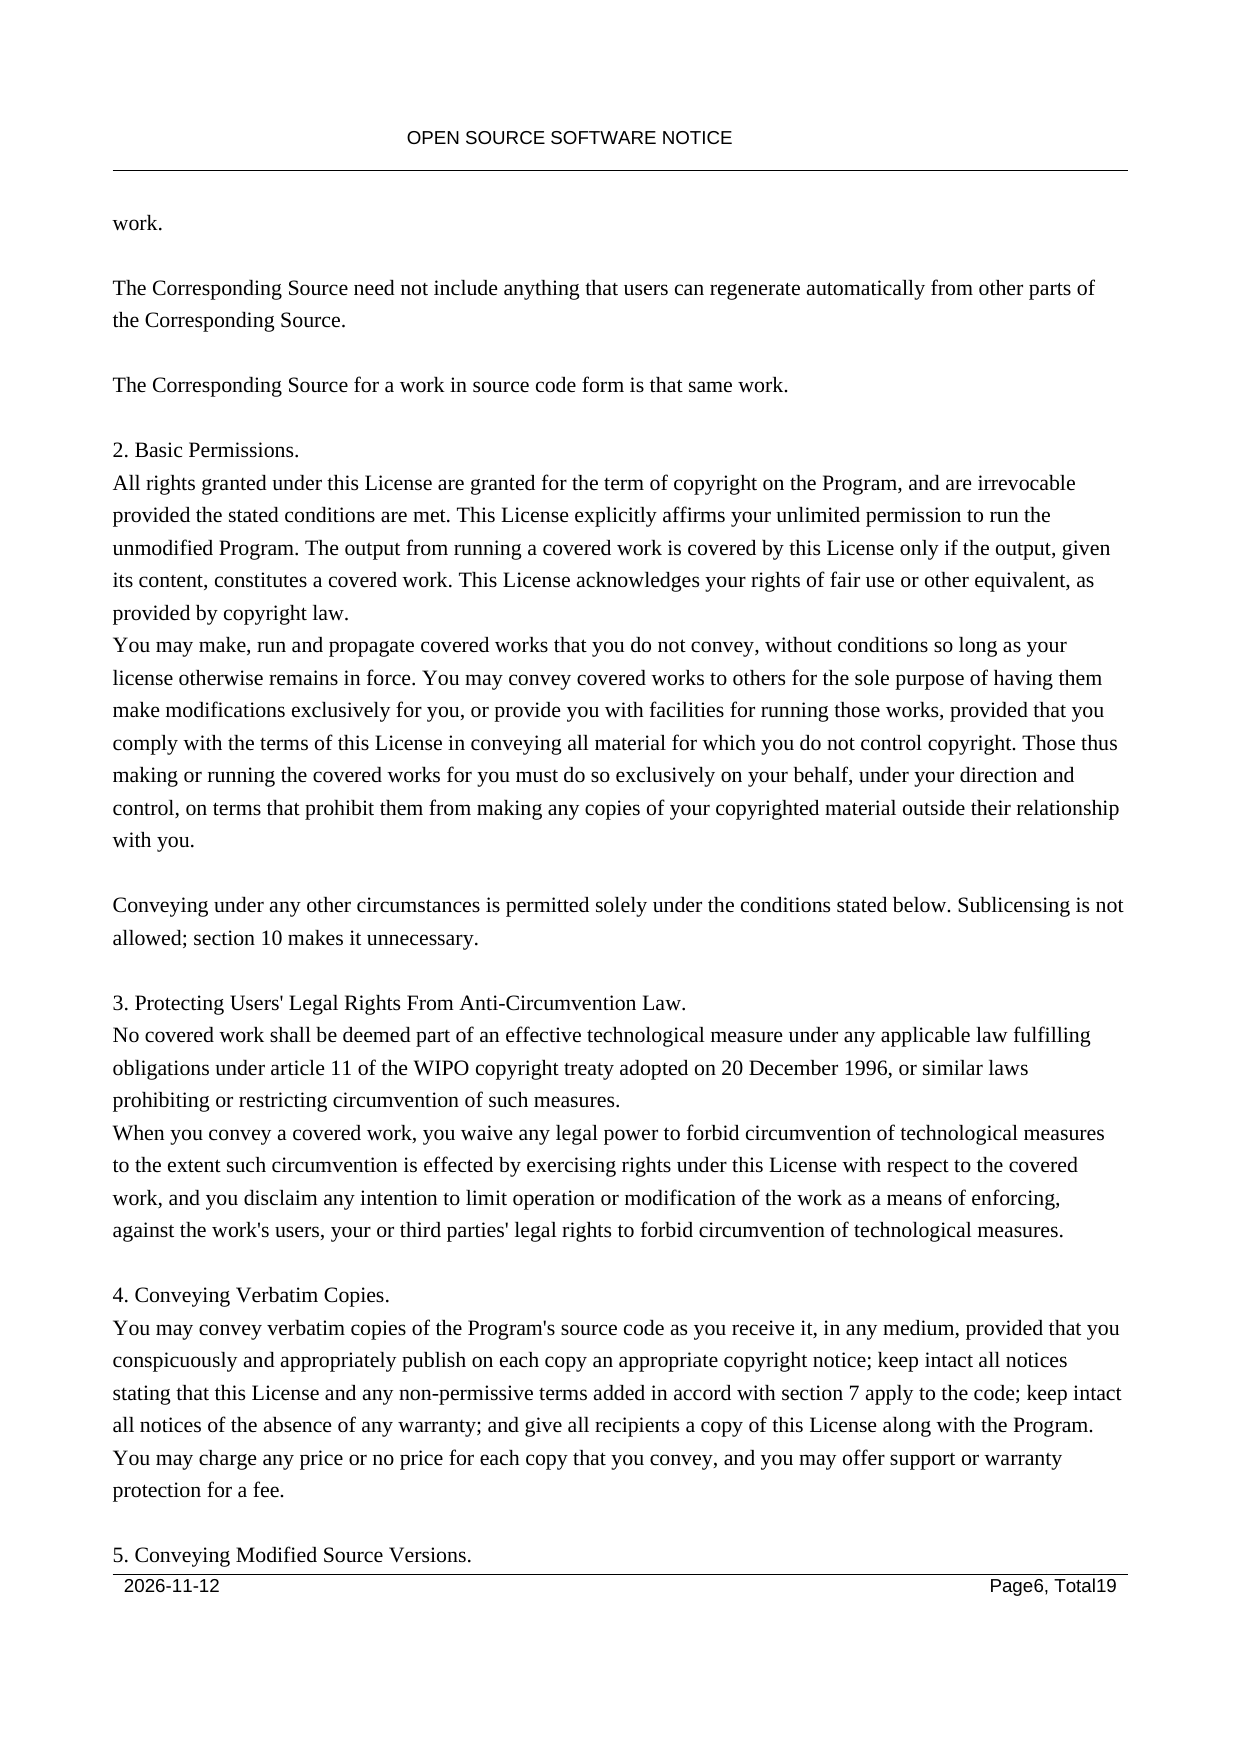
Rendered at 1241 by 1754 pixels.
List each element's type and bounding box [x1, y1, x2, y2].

text [112, 206, 1128, 1571]
